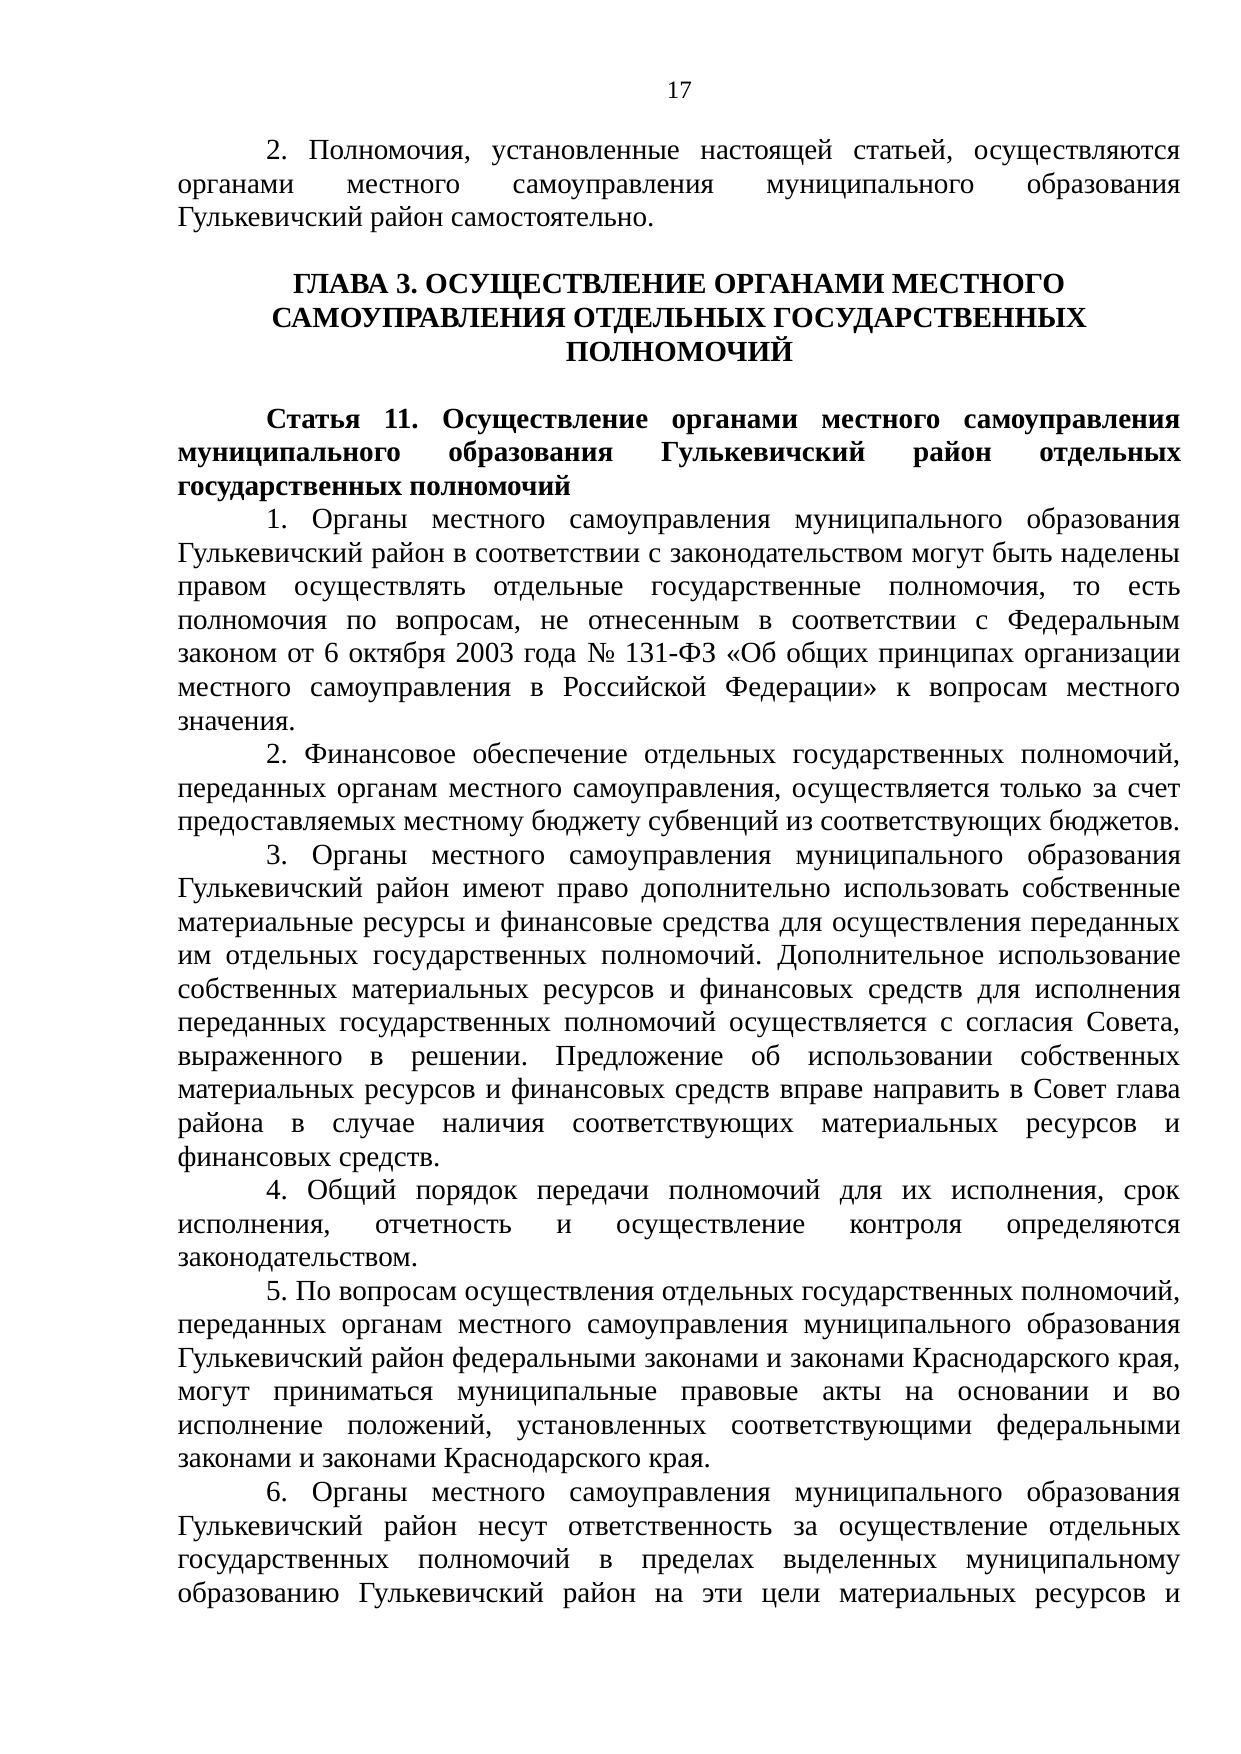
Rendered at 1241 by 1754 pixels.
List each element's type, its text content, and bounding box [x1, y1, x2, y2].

text 2. Финансовое обеспечение отдельных государственных полномочий, переданных органам местного самоуправления, осуществляется только за счет предоставляемых местному бюджету субвенций из соответствующих бюджетов. [177, 736, 1181, 837]
text ГЛАВА 3. ОСУЩЕСТВЛЕНИЕ ОРГАНАМИ МЕСТНОГО САМОУПРАВЛЕНИЯ ОТДЕЛЬНЫХ ГОСУДАРСТВЕННЫХ ПОЛНОМОЧИЙ [177, 267, 1181, 367]
text 5. По вопросам осуществления отдельных государственных полномочий, переданных органам местного самоуправления муниципального образования Гулькевичский район федеральными законами и законами Краснодарского края, могут приниматься муниципальные правовые акты на основании и во исполнение положений, установленных соответствующими федеральными законами и законами Краснодарского края. [177, 1273, 1181, 1474]
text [177, 1474, 1181, 1608]
text 1. Органы местного самоуправления муниципального образования Гулькевичский район в соответствии с законодательством могут быть наделены правом осуществлять отдельные государственные полномочия, то есть полномочия по вопросам, не отнесенным в соответствии с Федеральным законом от 6 октября 2003 года № 131-ФЗ «Об общих принципах организации местного самоуправления в Российской Федерации» к вопросам местного значения. [177, 501, 1181, 736]
text Статья 11. Осуществление органами местного самоуправления муниципального образования Гулькевичский район отдельных государственных полномочий [177, 401, 1181, 501]
text 2. Полномочия, установленные настоящей статьей, осуществляются органами местного самоуправления муниципального образования Гулькевичский район самостоятельно. [177, 132, 1181, 233]
text 3. Органы местного самоуправления муниципального образования Гулькевичский район имеют право дополнительно использовать собственные материальные ресурсы и финансовые средства для осуществления переданных им отдельных государственных полномочий. Дополнительное использование собственных материальных ресурсов и финансовых средств для исполнения переданных государственных полномочий осуществляется с согласия Совета, выраженного в решении. Предложение об использовании собственных материальных ресурсов и финансовых средств вправе направить в Совет глава района в случае наличия соответствующих материальных ресурсов и финансовых средств. [177, 837, 1181, 1172]
text 4. Общий порядок передачи полномочий для их исполнения, срок исполнения, отчетность и осуществление контроля определяются законодательством. [177, 1172, 1181, 1273]
